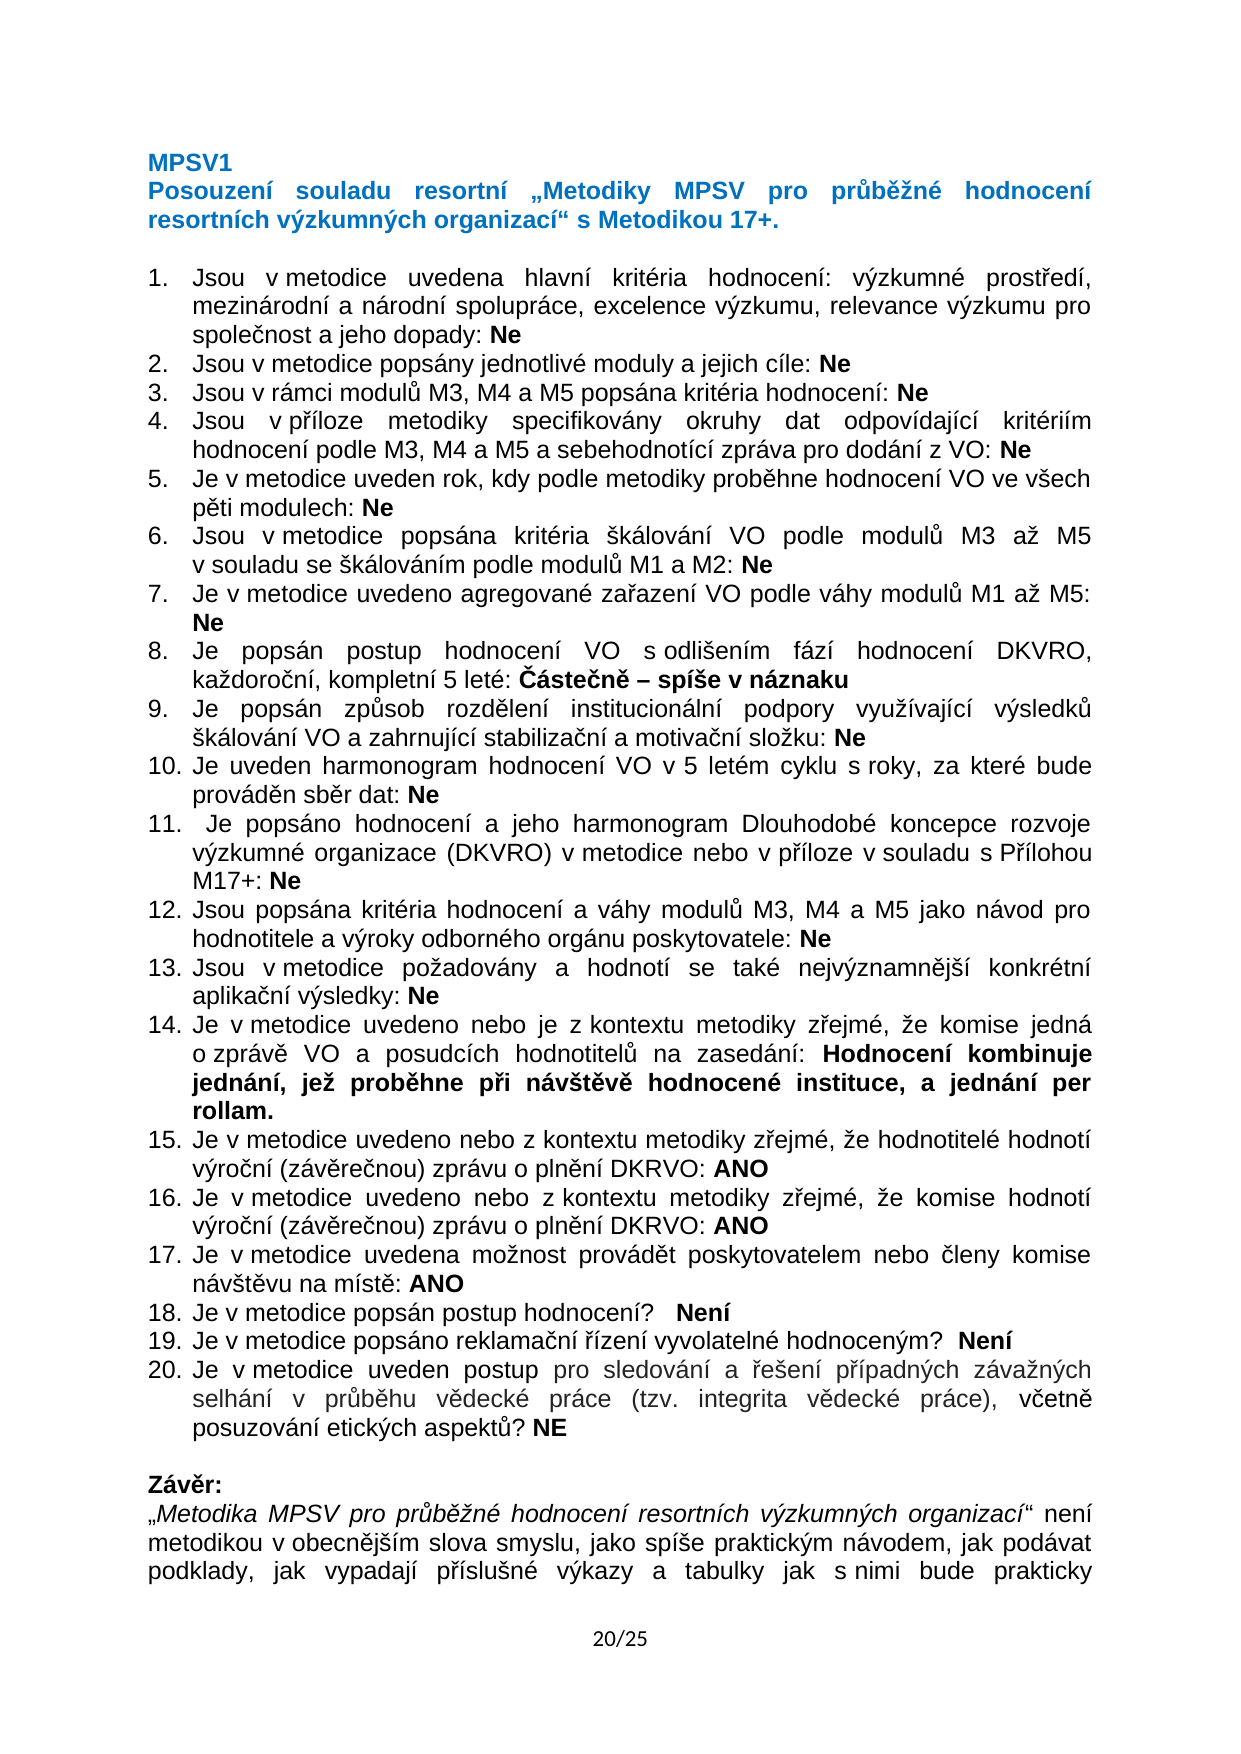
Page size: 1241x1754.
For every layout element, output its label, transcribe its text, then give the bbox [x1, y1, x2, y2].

list Je v metodice uveden postup pro sledování a řešení případných závažných selhání v průběhu vědecké práce (tzv. integrita vědecké práce), včetně posuzování etických aspektů? NE [148, 1355, 1093, 1441]
list Je uveden harmonogram hodnocení VO v 5 letém cyklu s roky, za které bude prováděn sběr dat: Ne [148, 751, 1093, 809]
list Je v metodice uveden rok, kdy podle metodiky proběhne hodnocení VO ve všech pěti modulech: Ne [148, 464, 1093, 521]
list Je v metodice uvedeno agregované zařazení VO podle váhy modulů M1 až M5: Ne [148, 579, 1093, 636]
list Je v metodice popsán postup hodnocení? Není [148, 1298, 1093, 1326]
list Je v metodice uvedeno nebo je z kontextu metodiky zřejmé, že komise jedná o zprávě VO a posudcích hodnotitelů na zasedání: Hodnocení kombinuje jednání, jež proběhne při návštěvě hodnocené instituce, a jednání per rollam. [148, 1010, 1093, 1125]
list Je v metodice uvedeno nebo z kontextu metodiky zřejmé, že hodnotitelé hodnotí výroční (závěrečnou) zprávu o plnění DKRVO: ANO [148, 1125, 1093, 1183]
list Jsou popsána kritéria hodnocení a váhy modulů M3, M4 a M5 jako návod pro hodnotitele a výroky odborného orgánu poskytovatele: Ne [148, 895, 1093, 953]
list Je popsán způsob rozdělení institucionální podpory využívající výsledků škálování VO a zahrnující stabilizační a motivační složku: Ne [148, 694, 1093, 751]
text MPSV1 [148, 148, 1093, 176]
list Jsou v metodice uvedena hlavní kritéria hodnocení: výzkumné prostředí, mezinárodní a národní spolupráce, excelence výzkumu, relevance výzkumu pro společnost a jeho dopady: Ne [148, 263, 1093, 349]
list Jsou v příloze metodiky specifikovány okruhy dat odpovídající kritériím hodnocení podle M3, M4 a M5 a sebehodnotící zpráva pro dodání z VO: Ne [148, 406, 1093, 464]
list Jsou v metodice popsána kritéria škálování VO podle modulů M3 až M5 v souladu se škálováním podle modulů M1 a M2: Ne [148, 521, 1093, 579]
list Je v metodice uvedena možnost provádět poskytovatelem nebo členy komise návštěvu na místě: ANO [148, 1240, 1093, 1298]
text Posouzení souladu resortní „Metodiky MPSV pro průběžné hodnocení resortních výzkumných organizací“ s Metodikou 17+. [148, 176, 1093, 234]
list Je v metodice uvedeno nebo z kontextu metodiky zřejmé, že komise hodnotí výroční (závěrečnou) zprávu o plnění DKRVO: ANO [148, 1183, 1093, 1240]
text Závěr: [148, 1470, 1093, 1499]
list Jsou v metodice požadovány a hodnotí se také nejvýznamnější konkrétní aplikační výsledky: Ne [148, 953, 1093, 1010]
list Je v metodice popsáno reklamační řízení vyvolatelné hodnoceným? Není [148, 1326, 1093, 1355]
list Je popsán postup hodnocení VO s odlišením fází hodnocení DKVRO, každoroční, kompletní 5 leté: Částečně – spíše v náznaku [148, 636, 1093, 694]
list Je popsáno hodnocení a jeho harmonogram Dlouhodobé koncepce rozvoje výzkumné organizace (DKVRO) v metodice nebo v příloze v souladu s Přílohou M17+: Ne [148, 809, 1093, 895]
list Jsou v rámci modulů M3, M4 a M5 popsána kritéria hodnocení: Ne [148, 378, 1093, 406]
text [148, 1499, 1093, 1585]
list Jsou v metodice popsány jednotlivé moduly a jejich cíle: Ne [148, 349, 1093, 378]
